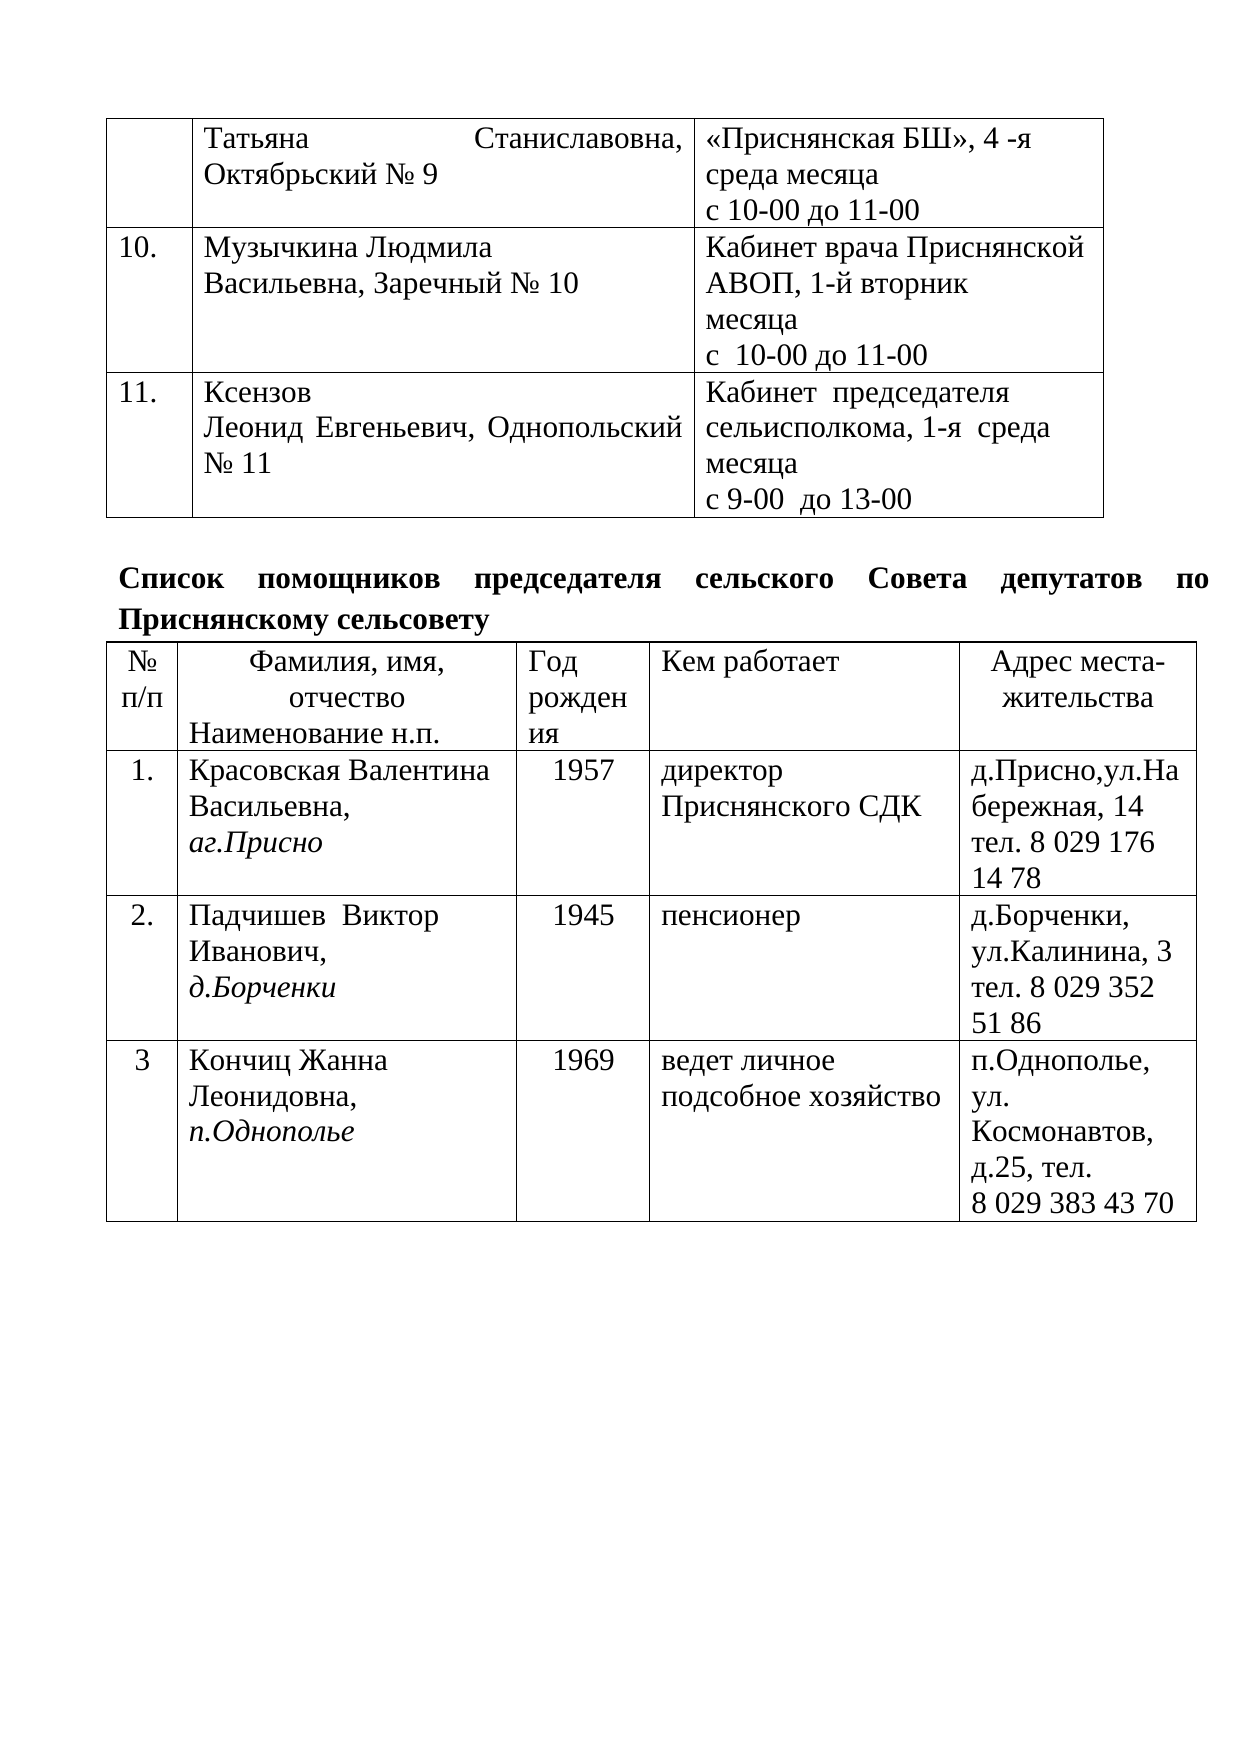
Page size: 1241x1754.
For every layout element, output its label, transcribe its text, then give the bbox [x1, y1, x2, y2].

table_cell Музычкина Людмила Васильевна, Заречный № 10 [193, 228, 694, 372]
table_header № п/п [107, 643, 177, 750]
text Список помощников председателя сельского Совета депутатов по Приснянскому сельсовету [118, 559, 1211, 636]
table_cell Красовская Валентина Васильевна, аг.Присно [178, 751, 516, 895]
table_cell 2. [107, 896, 177, 1040]
table_cell Ксензов Леонид Евгеньевич, Однопольский № 11 [193, 373, 694, 517]
table_cell Кабинет председателя сельисполкома, 1-я среда месяца с 9-00 до 13-00 [695, 373, 1103, 517]
table_cell 1969 [517, 1041, 649, 1221]
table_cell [695, 119, 1103, 227]
table_cell 1945 [517, 896, 649, 1040]
table_header Фамилия, имя, отчество Наименование н.п. [178, 643, 516, 750]
table_cell директор Приснянского СДК [650, 751, 959, 895]
table_cell 9. [107, 119, 192, 227]
table_cell 1. [107, 751, 177, 895]
table_cell ведет личное подсобное хозяйство [650, 1041, 959, 1221]
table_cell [193, 119, 694, 227]
table_cell пенсионер [650, 896, 959, 1040]
table_cell д.Присно,ул.Набережная, 14 тел. 8 029 176 14 78 [960, 751, 1196, 895]
table_cell д.Борченки, ул.Калинина, 3 тел. 8 029 352 51 86 [960, 896, 1196, 1040]
table_cell 10. [107, 228, 192, 372]
table_header Адрес места-жительства [960, 643, 1196, 750]
table_cell п.Однополье, ул. Космонавтов, д.25, тел. 8 029 383 43 70 [960, 1041, 1196, 1221]
table_cell 11. [107, 373, 192, 517]
table_header Кем работает [650, 643, 959, 750]
table_cell Кабинет врача Приснянской АВОП, 1-й вторник месяца с 10-00 до 11-00 [695, 228, 1103, 372]
table_cell Падчишев Виктор Иванович, д.Борченки [178, 896, 516, 1040]
table_cell Кончиц Жанна Леонидовна, п.Однополье [178, 1041, 516, 1221]
table_cell 3 [107, 1041, 177, 1221]
table_cell 1957 [517, 751, 649, 895]
table_header Год рождения [517, 643, 649, 750]
